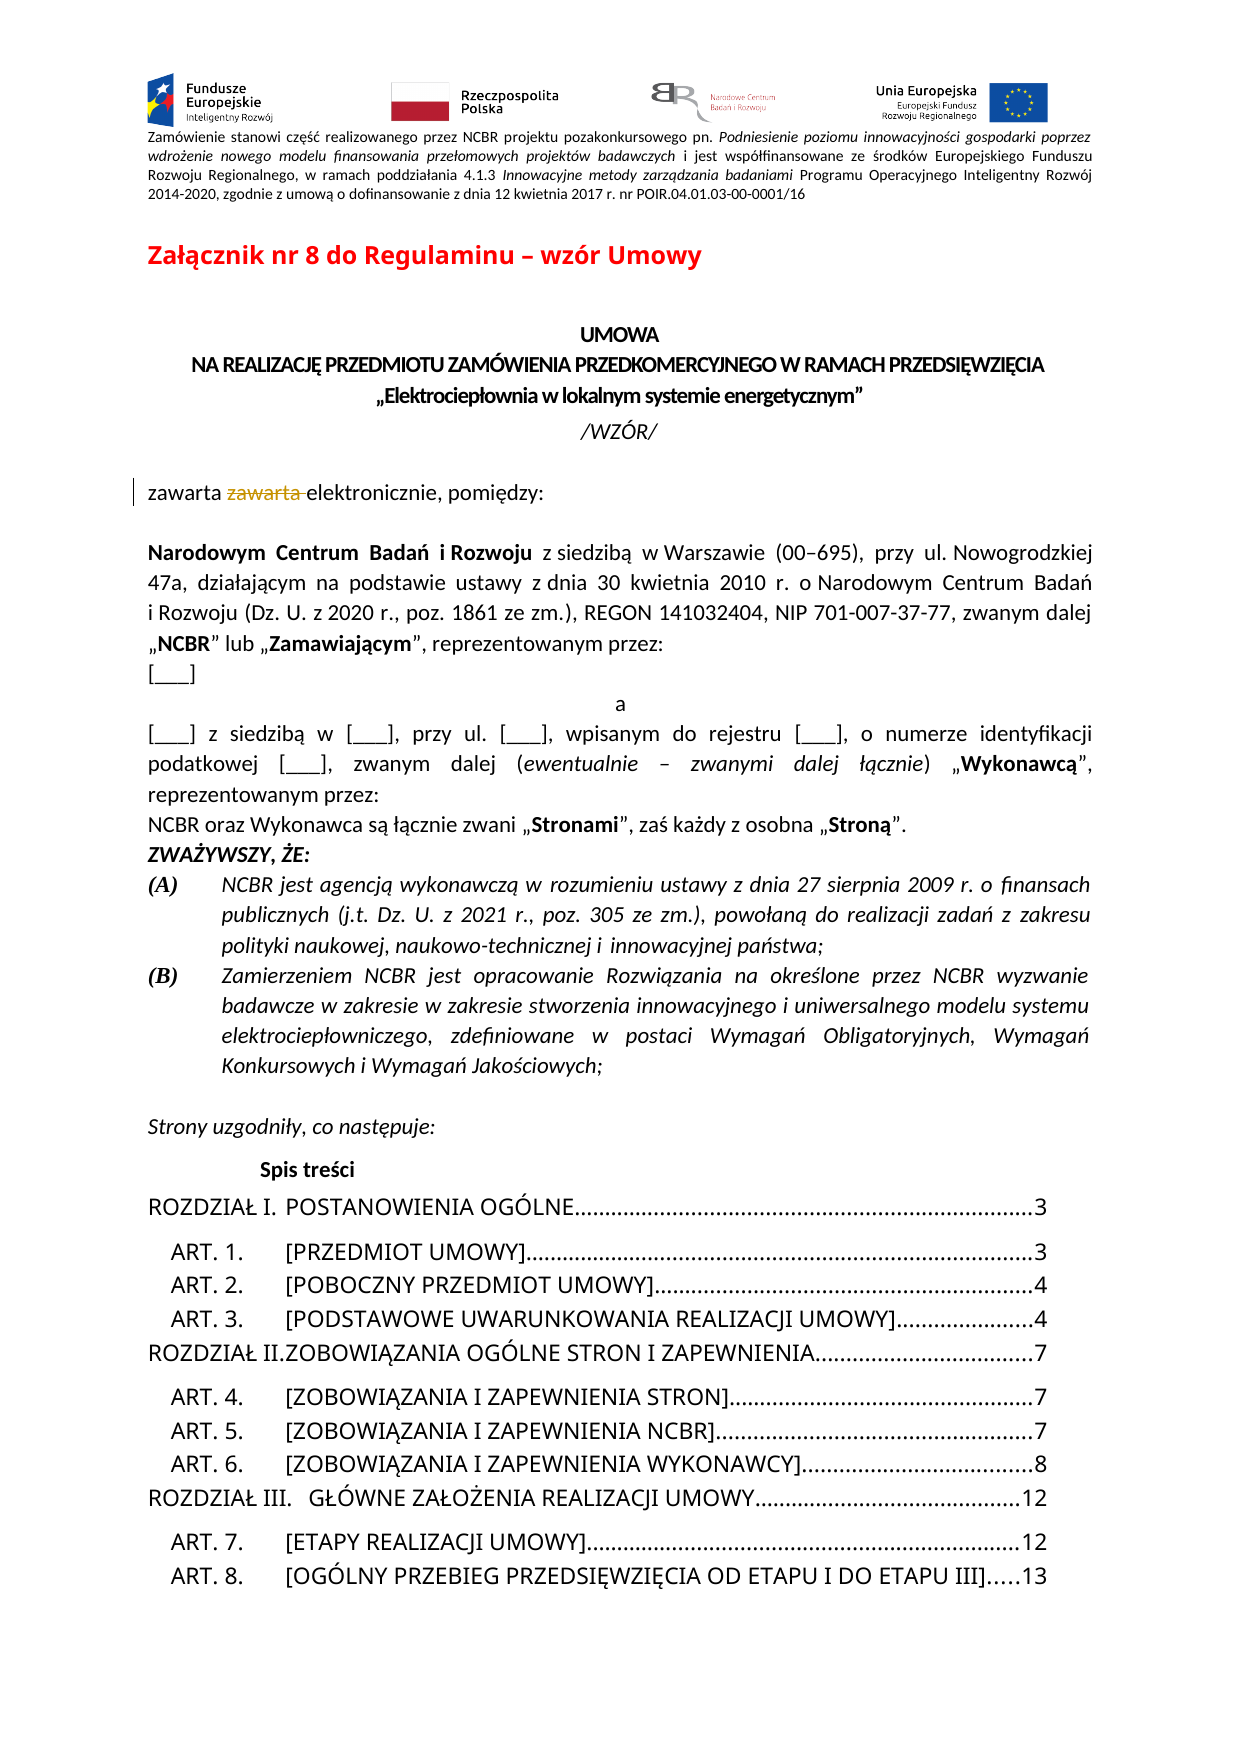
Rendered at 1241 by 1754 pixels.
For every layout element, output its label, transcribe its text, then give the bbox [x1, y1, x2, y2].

text Strony uzgodniły, co następuje: [148, 1112, 1093, 1140]
picture [147, 73, 1048, 127]
title NA REALIZACJĘ PRZEDMIOTU ZAMÓWIENIA PRZEDKOMERCYJNEGO W RAMACH PRZEDSIĘWZIĘCIA „Elektrociepłownia w lokalnym systemie energetycznym” [148, 351, 1093, 409]
text [___] z siedzibą w [___], przy ul. [___], wpisanym do rejestru [___], o numerze identyfikacji podatkowej [___], zwanym dalej (ewentualnie – zwanymi dalej łącznie) „Wykonawcą”, reprezentowanym przez: [148, 719, 1093, 808]
text zawarta elektronicznie, pomiędzy: [148, 478, 1093, 506]
list Zamierzeniem NCBR jest opracowanie Rozwiązania na określone przez NCBR wyzwanie badawcze w zakresie w zakresie stworzenia innowacyjnego i uniwersalnego modelu systemu elektrociepłowniczego, zdefiniowane w postaci Wymagań Obligatoryjnych, Wymagań Konkursowych i Wymagań Jakościowych; [148, 961, 1093, 1080]
text [___] [148, 659, 1093, 687]
text Załącznik nr 8 do Regulaminu – wzór Umowy [148, 237, 1093, 271]
text NCBR oraz Wykonawca są łącznie zwani „Stronami”, zaś każdy z osobna „Stroną”. [148, 810, 1093, 838]
text a [148, 689, 1093, 717]
text ZWAŻYWSZY, ŻE: [148, 840, 1093, 868]
list NCBR jest agencją wykonawczą w rozumieniu ustawy z dnia 27 sierpnia 2009 r. o finansach publicznych (j.t. Dz. U. z 2021 r., poz. 305 ze zm.), powołaną do realizacji zadań z zakresu polityki naukowej, naukowo-technicznej i innowacyjnej państwa; [148, 870, 1093, 959]
title UMOWA [148, 320, 1093, 348]
text Narodowym Centrum Badań i Rozwoju z siedzibą w Warszawie (00–695), przy ul. Nowogrodzkiej 47a, działającym na podstawie ustawy z dnia 30 kwietnia 2010 r. o Narodowym Centrum Badań i Rozwoju (Dz. U. z 2020 r., poz. 1861 ze zm.), REGON 141032404, NIP 701-007-37-77, zwanym dalej „NCBR” lub „Zamawiającym”, reprezentowanym przez: [148, 538, 1093, 657]
text /WZÓR/ [148, 417, 1093, 445]
